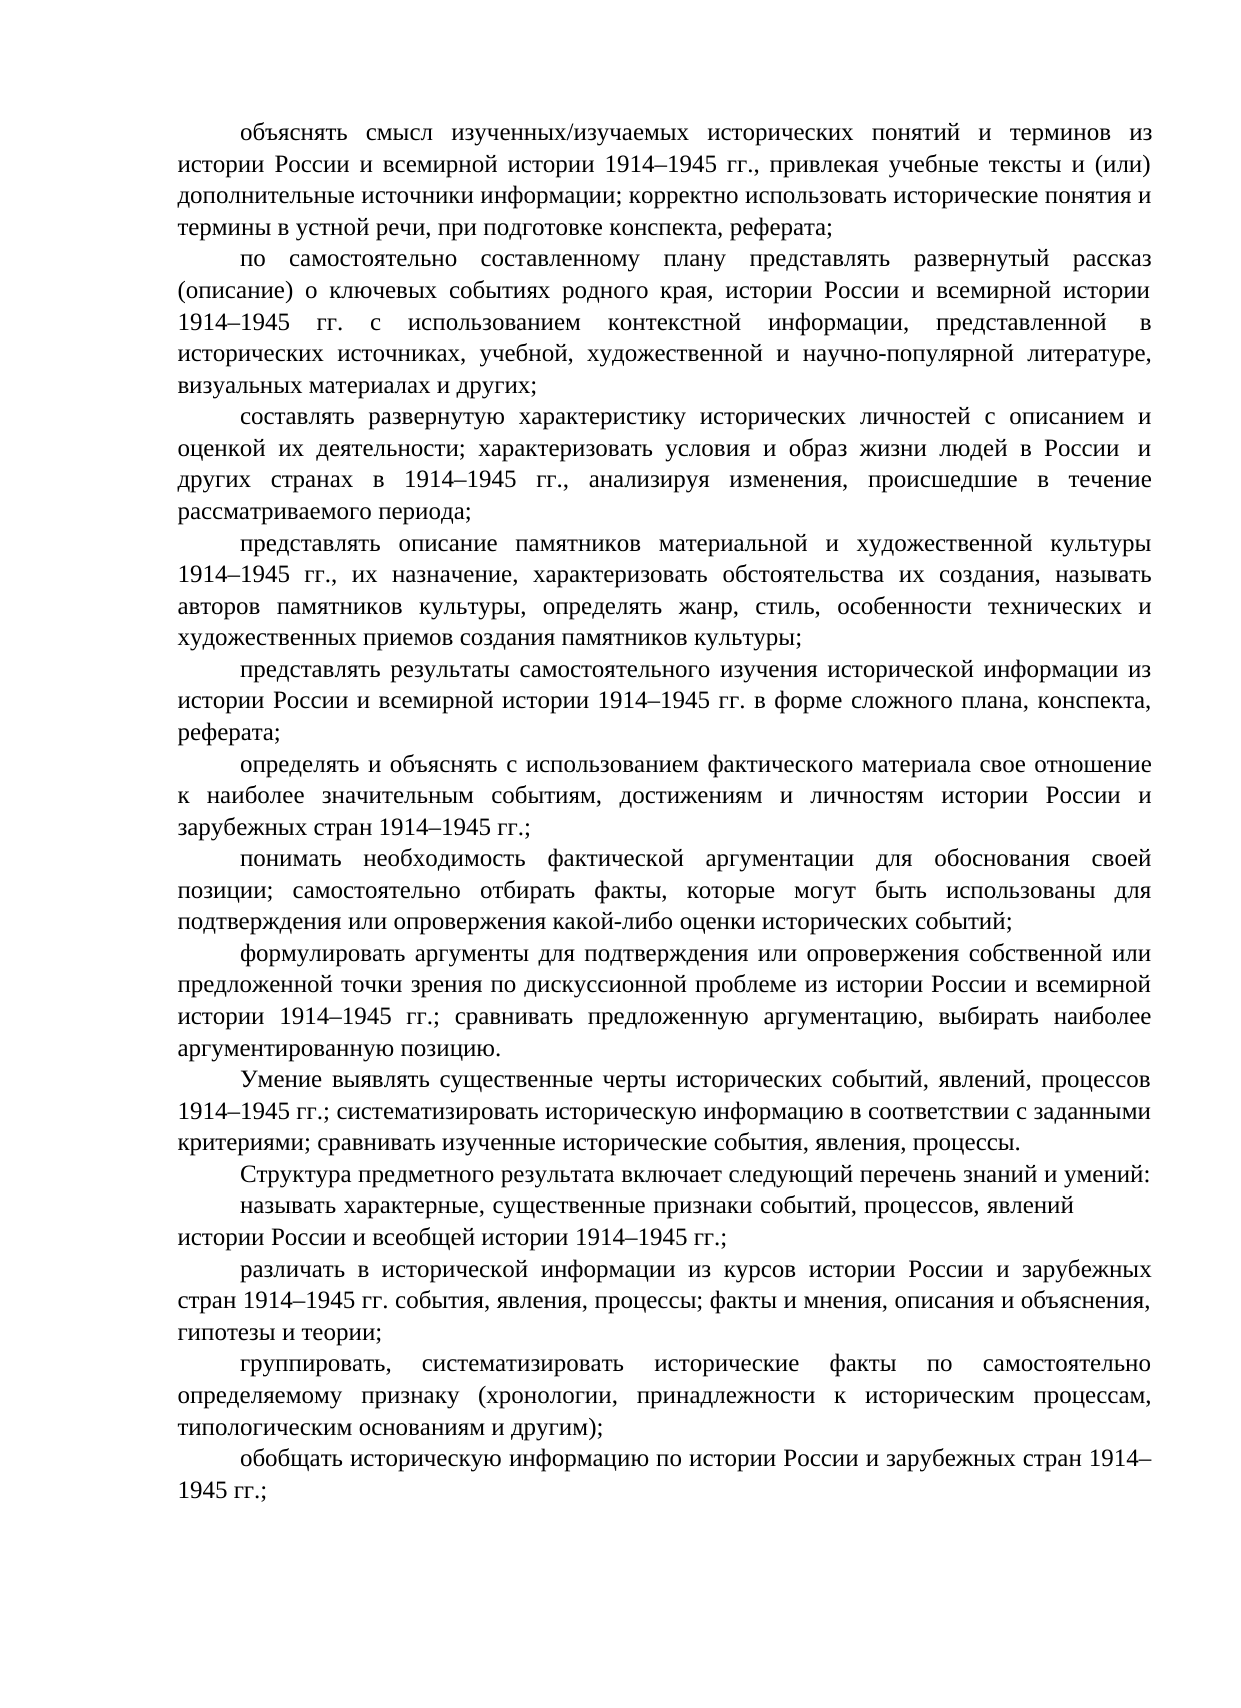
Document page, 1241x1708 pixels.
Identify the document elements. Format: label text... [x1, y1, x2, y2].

text формулировать аргументы для подтверждения или опровержения собственной или предложенной точки зрения по дискуссионной проблеме из истории России и всемирной истории 1914–1945 гг.; сравнивать предложенную аргументацию, выбирать наиболее аргументированную позицию. [177, 938, 1152, 1061]
text понимать необходимость фактической аргументации для обоснования своей позиции; самостоятельно отбирать факты, которые могут быть использованы для подтверждения или опровержения какой-либо оценки исторических событий; [177, 843, 1152, 935]
text Умение выявлять существенные черты исторических событий, явлений, процессов 1914–1945 гг.; систематизировать историческую информацию в соответствии с заданными критериями; сравнивать изученные исторические события, явления, процессы. [177, 1064, 1151, 1156]
text группировать, систематизировать исторические факты по самостоятельно определяемому признаку (хронологии, принадлежности к историческим процессам, типологическим основаниям и другим); [177, 1348, 1151, 1440]
text истории России и всеобщей истории 1914–1945 гг.; [177, 1222, 1221, 1251]
text представлять результаты самостоятельного изучения исторической информации из истории России и всемирной истории 1914–1945 гг. в форме сложного плана, конспекта, реферата; [177, 654, 1152, 746]
text определять и объяснять с использованием фактического материала свое отношение к наиболее значительным событиям, достижениям и личностям истории России и зарубежных стран 1914–1945 гг.; [177, 749, 1152, 841]
text различать в исторической информации из курсов истории России и зарубежных стран 1914–1945 гг. события, явления, процессы; факты и мнения, описания и объяснения, гипотезы и теории; [177, 1254, 1152, 1346]
text объяснять смысл изученных/изучаемых исторических понятий и терминов из истории России и всемирной истории 1914–1945 гг., привлекая учебные тексты и (или) дополнительные источники информации; корректно использовать исторические понятия и термины в устной речи, при подготовке конспекта, реферата; [177, 117, 1152, 241]
text представлять описание памятников материальной и художественной культуры 1914–1945 гг., их назначение, характеризовать обстоятельства их создания, называть авторов памятников культуры, определять жанр, стиль, особенности технических и художественных приемов создания памятников культуры; [177, 528, 1151, 651]
text составлять развернутую характеристику исторических личностей с описанием и оценкой их деятельности; характеризовать условия и образ жизни людей в России и других странах в 1914–1945 гг., анализируя изменения, происшедшие в течение рассматриваемого периода; [177, 401, 1152, 525]
text обобщать историческую информацию по истории России и зарубежных стран 1914– 1945 гг.; [177, 1443, 1152, 1503]
text по самостоятельно составленному плану представлять развернутый рассказ (описание) о ключевых событиях родного края, истории России и всемирной истории 1914–1945 гг. с использованием контекстной информации, представленной в исторических источниках, учебной, художественной и научно-популярной литературе, визуальных материалах и других; [177, 243, 1152, 398]
text Структура предметного результата включает следующий перечень знаний и умений: называть характерные, существенные признаки событий, процессов, явлений [240, 1159, 1151, 1219]
